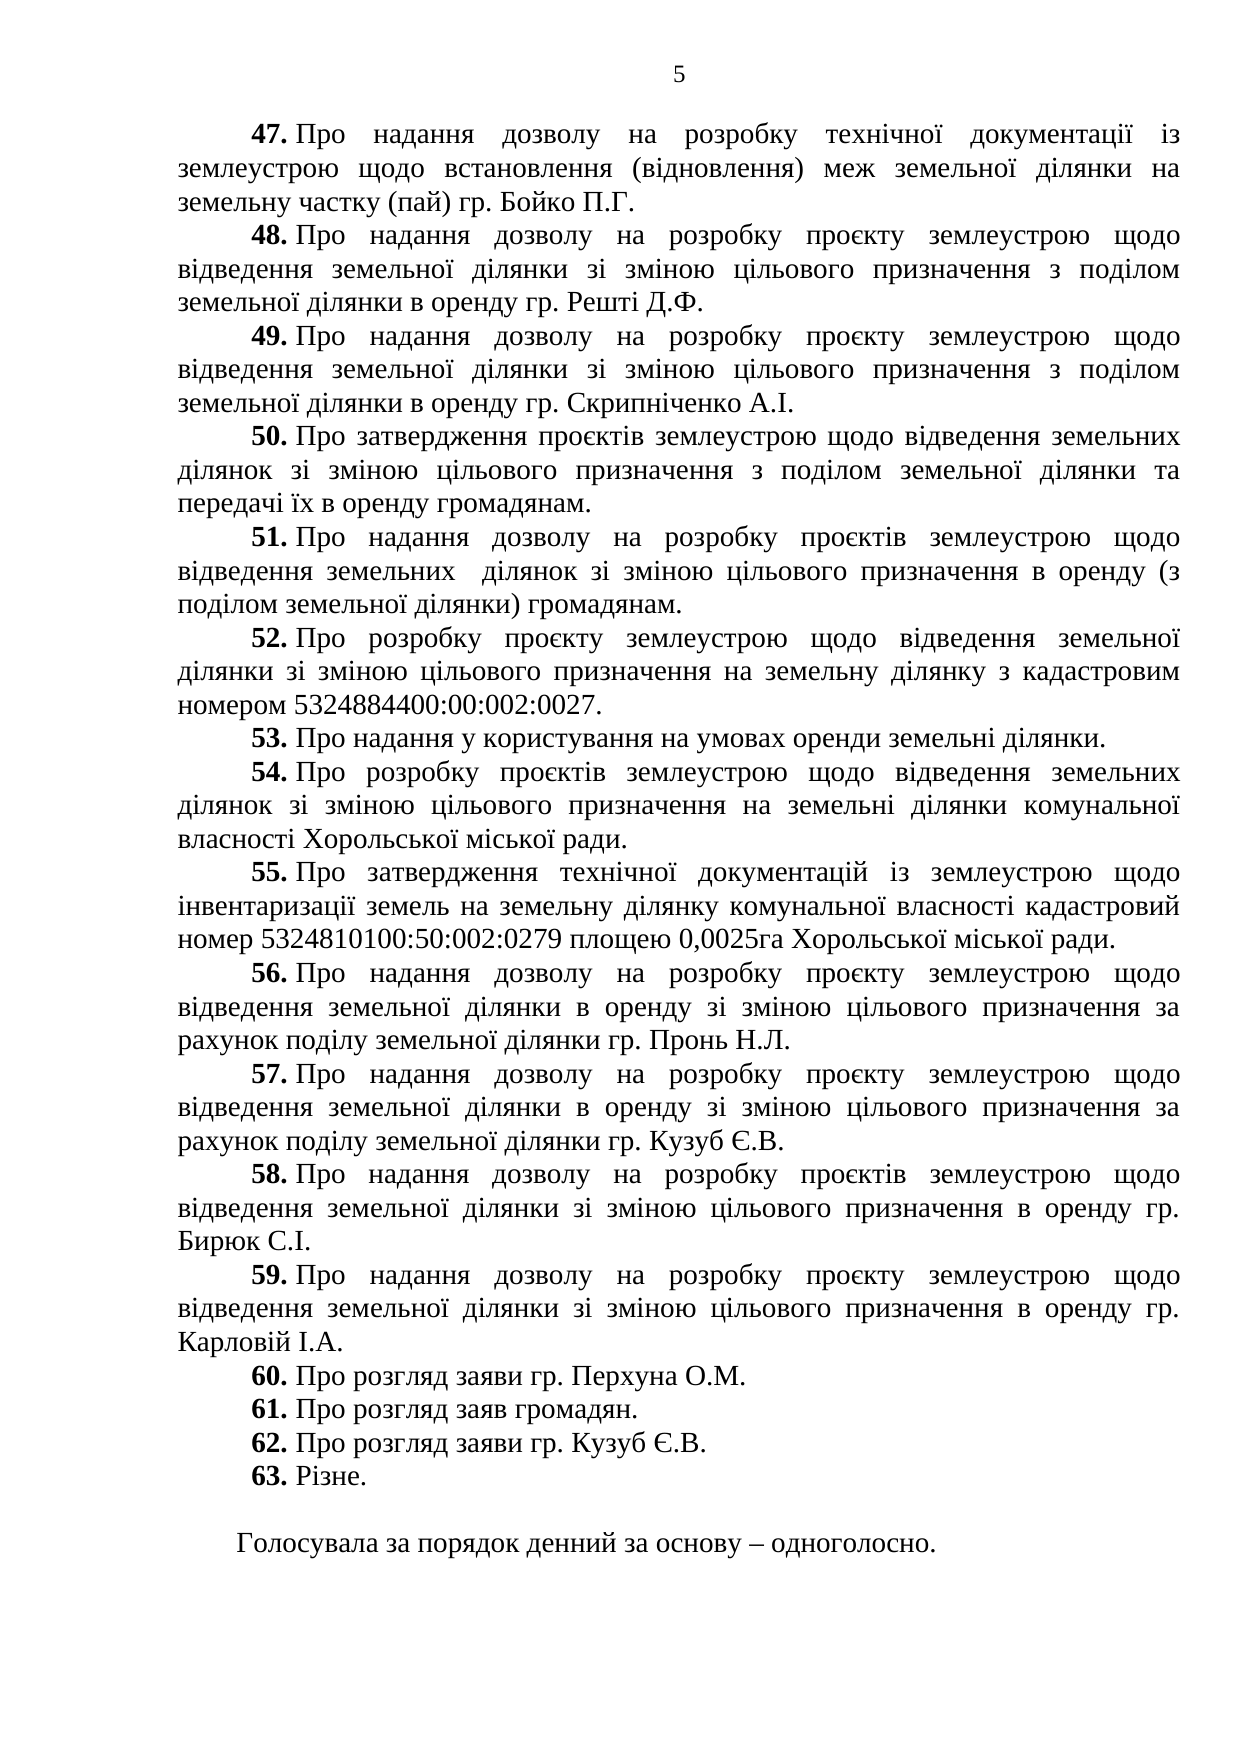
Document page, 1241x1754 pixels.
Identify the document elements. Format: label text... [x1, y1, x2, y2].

list Про надання дозволу на розробку проєкту землеустрою щодо відведення земельної ділянки зі зміною цільового призначення в оренду гр. Карловій І.А. [177, 1257, 1181, 1358]
list Про надання дозволу на розробку проєкту землеустрою щодо відведення земельної ділянки зі зміною цільового призначення з поділом земельної ділянки в оренду гр. Решті Д.Ф. [177, 217, 1181, 318]
list Про надання у користування на умовах оренди земельні ділянки. [177, 720, 1181, 754]
text Голосувала за порядок денний за основу – одноголосно. [177, 1525, 1181, 1559]
list Про розробку проєкту землеустрою щодо відведення земельної ділянки зі зміною цільового призначення на земельну ділянку з кадастровим номером 5324884400:00:002:0027. [177, 620, 1181, 720]
list Різне. [177, 1458, 1181, 1492]
list Про розгляд заяв громадян. [177, 1391, 1181, 1425]
list Про надання дозволу на розробку проєкту землеустрою щодо відведення земельної ділянки зі зміною цільового призначення з поділом земельної ділянки в оренду гр. Скрипніченко А.І. [177, 318, 1181, 418]
list Про надання дозволу на розробку проєктів землеустрою щодо відведення земельної ділянки зі зміною цільового призначення в оренду гр. Бирюк С.І. [177, 1156, 1181, 1257]
list Про надання дозволу на розробку технічної документації із землеустрою щодо встановлення (відновлення) меж земельної ділянки на земельну частку (пай) гр. Бойко П.Г. [177, 117, 1181, 217]
list Про розгляд заяви гр. Перхуна О.М. [177, 1358, 1181, 1391]
list Про розгляд заяви гр. Кузуб Є.В. [177, 1425, 1181, 1458]
list Про надання дозволу на розробку проєкту землеустрою щодо відведення земельної ділянки в оренду зі зміною цільового призначення за рахунок поділу земельної ділянки гр. Кузуб Є.В. [177, 1056, 1181, 1156]
list Про надання дозволу на розробку проєкту землеустрою щодо відведення земельної ділянки в оренду зі зміною цільового призначення за рахунок поділу земельної ділянки гр. Пронь Н.Л. [177, 955, 1181, 1056]
list Про затвердження проєктів землеустрою щодо відведення земельних ділянок зі зміною цільового призначення з поділом земельної ділянки та передачі їх в оренду громадянам. [177, 418, 1181, 519]
list Про розробку проєктів землеустрою щодо відведення земельних ділянок зі зміною цільового призначення на земельні ділянки комунальної власності Хорольської міської ради. [177, 754, 1181, 854]
list Про затвердження технічної документацій із землеустрою щодо інвентаризації земель на земельну ділянку комунальної власності кадастровий номер 5324810100:50:002:0279 площею 0,0025га Хорольської міської ради. [177, 854, 1181, 955]
list Про надання дозволу на розробку проєктів землеустрою щодо відведення земельних ділянок зі зміною цільового призначення в оренду (з поділом земельної ділянки) громадянам. [177, 519, 1181, 620]
